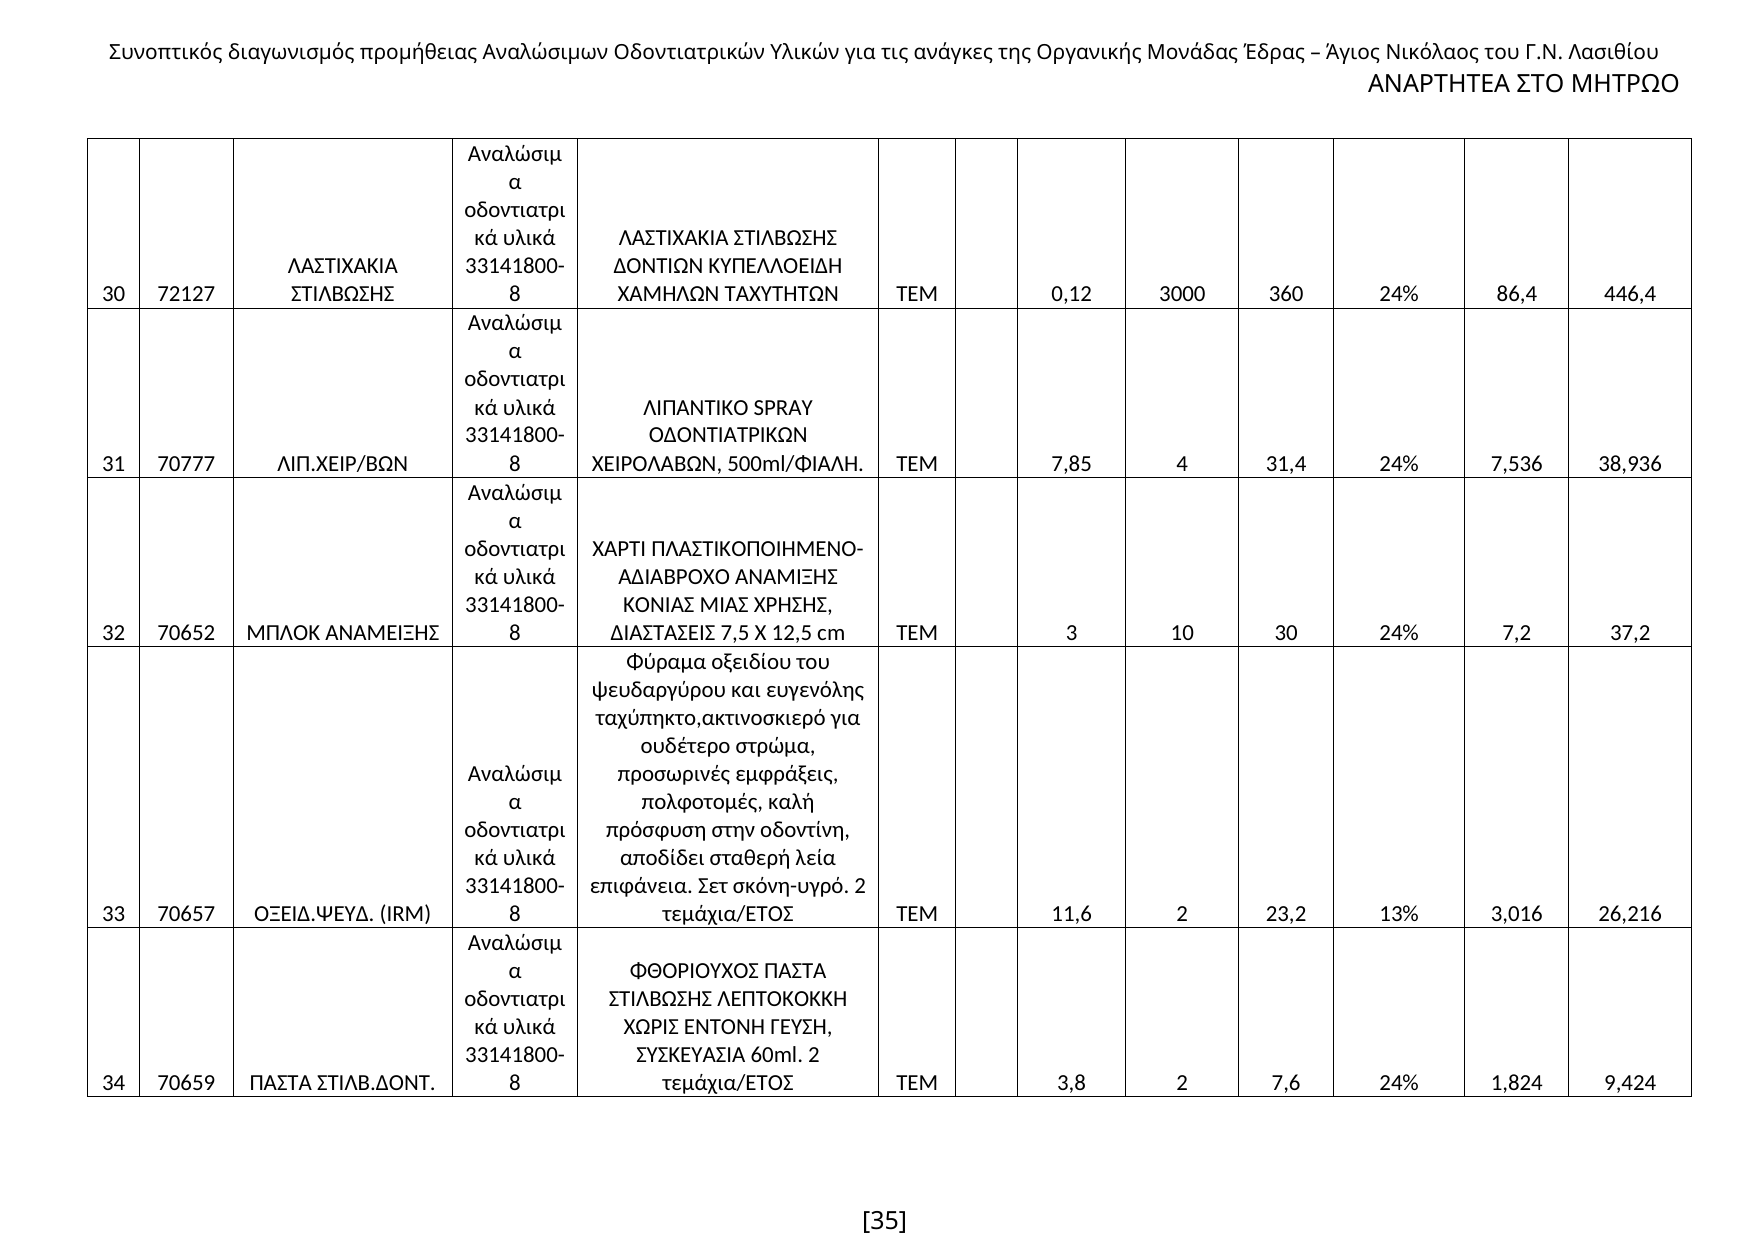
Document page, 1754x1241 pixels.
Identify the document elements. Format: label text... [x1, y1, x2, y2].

table_cell 2 [1126, 928, 1238, 1096]
table_cell 23,2 [1239, 647, 1333, 927]
table_cell 37,2 [1569, 478, 1691, 646]
table_cell [956, 309, 1017, 477]
table_cell [956, 139, 1017, 307]
table_cell 30 [88, 139, 139, 307]
table_cell TEM [879, 478, 955, 646]
table_cell 2 [1126, 647, 1238, 927]
table_cell Αναλώσιμα οδοντιατρικά υλικά 33141800-8 [453, 309, 577, 477]
table_cell 10 [1126, 478, 1238, 646]
table_cell [956, 478, 1017, 646]
table_cell 24% [1334, 928, 1464, 1096]
table_cell 360 [1239, 139, 1333, 307]
table_cell 24% [1334, 478, 1464, 646]
table_cell TEM [879, 139, 955, 307]
table_cell ΟΞΕΙΔ.ΨΕΥΔ. (IRM) [234, 647, 452, 927]
table_cell 7,85 [1018, 309, 1125, 477]
table_cell 7,536 [1465, 309, 1568, 477]
table_cell 31 [88, 309, 139, 477]
table_cell TEM [879, 928, 955, 1096]
table_cell 11,6 [1018, 647, 1125, 927]
table_cell 70777 [140, 309, 233, 477]
table_cell 13% [1334, 647, 1464, 927]
table_cell 3,016 [1465, 647, 1568, 927]
table_cell [956, 647, 1017, 927]
table_cell Αναλώσιμα οδοντιατρικά υλικά 33141800-8 [453, 478, 577, 646]
table_cell ΛΑΣΤΙΧΑΚΙΑ ΣΤΙΛΒΩΣΗΣ [234, 139, 452, 307]
table_cell 0,12 [1018, 139, 1125, 307]
table_cell 38,936 [1569, 309, 1691, 477]
table_cell 70657 [140, 647, 233, 927]
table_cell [453, 928, 577, 1096]
table_cell 70652 [140, 478, 233, 646]
table_cell 9,424 [1569, 928, 1691, 1096]
table_cell 72127 [140, 139, 233, 307]
table_cell 3,8 [1018, 928, 1125, 1096]
table_cell 4 [1126, 309, 1238, 477]
table_cell 3000 [1126, 139, 1238, 307]
table_cell Φύραμα οξειδίου του ψευδαργύρου και ευγενόλης ταχύπηκτο,ακτινοσκιερό για ουδέτερο στρώμα, προσωρινές εμφράξεις, πολφοτομές, καλή πρόσφυση στην οδοντίνη, αποδίδει σταθερή λεία επιφάνεια. Σετ σκόνη-υγρό. 2 τεμάχια/ΕΤΟΣ [578, 647, 878, 927]
table_cell 26,216 [1569, 647, 1691, 927]
table_cell ΠΑΣΤΑ ΣΤΙΛΒ.ΔΟΝΤ. [234, 928, 452, 1096]
table_cell TEM [879, 647, 955, 927]
table_cell 33 [88, 647, 139, 927]
table_cell 7,2 [1465, 478, 1568, 646]
table_cell Αναλώσιμα οδοντιατρικά υλικά 33141800-8 [453, 647, 577, 927]
table_cell ΛΙΠΑΝΤΙΚΟ SPRAY ΟΔΟΝΤΙΑΤΡΙΚΩΝ ΧΕΙΡΟΛΑΒΩΝ, 500ml/ΦΙΑΛΗ. [578, 309, 878, 477]
table_cell 24% [1334, 139, 1464, 307]
table_cell 32 [88, 478, 139, 646]
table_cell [453, 139, 577, 307]
table_cell ΛΙΠ.ΧΕΙΡ/ΒΩΝ [234, 309, 452, 477]
table_cell 31,4 [1239, 309, 1333, 477]
table_cell 34 [88, 928, 139, 1096]
table_cell 3 [1018, 478, 1125, 646]
table_cell 446,4 [1569, 139, 1691, 307]
table_cell ΛΑΣΤΙΧΑΚΙΑ ΣΤΙΛΒΩΣΗΣ ΔΟΝΤΙΩΝ ΚΥΠΕΛΛΟΕΙΔΗ ΧΑΜΗΛΩΝ ΤΑΧΥΤΗΤΩΝ [578, 139, 878, 307]
table_cell 70659 [140, 928, 233, 1096]
table_cell 24% [1334, 309, 1464, 477]
table_cell 7,6 [1239, 928, 1333, 1096]
table_cell 1,824 [1465, 928, 1568, 1096]
table_cell ΜΠΛΟΚ ΑΝΑΜΕΙΞΗΣ [234, 478, 452, 646]
table_cell [956, 928, 1017, 1096]
table_cell TEM [879, 309, 955, 477]
table_cell ΦΘΟΡΙΟΥΧΟΣ ΠΑΣΤΑ ΣΤΙΛΒΩΣΗΣ ΛΕΠΤΟΚΟΚΚΗ ΧΩΡΙΣ ΕΝΤΟΝΗ ΓΕΥΣΗ, ΣΥΣΚΕΥΑΣΙΑ 60ml. 2 τεμάχια/ΕΤΟΣ [578, 928, 878, 1096]
table_cell ΧΑΡΤΙ ΠΛΑΣΤΙΚΟΠΟΙΗΜΕΝΟ-ΑΔΙΑΒΡΟΧΟ ΑΝΑΜΙΞΗΣ ΚΟΝΙΑΣ ΜΙΑΣ ΧΡΗΣΗΣ, ΔΙΑΣΤΑΣΕΙΣ 7,5 Χ 12,5 cm [578, 478, 878, 646]
table_cell 30 [1239, 478, 1333, 646]
table_cell 86,4 [1465, 139, 1568, 307]
